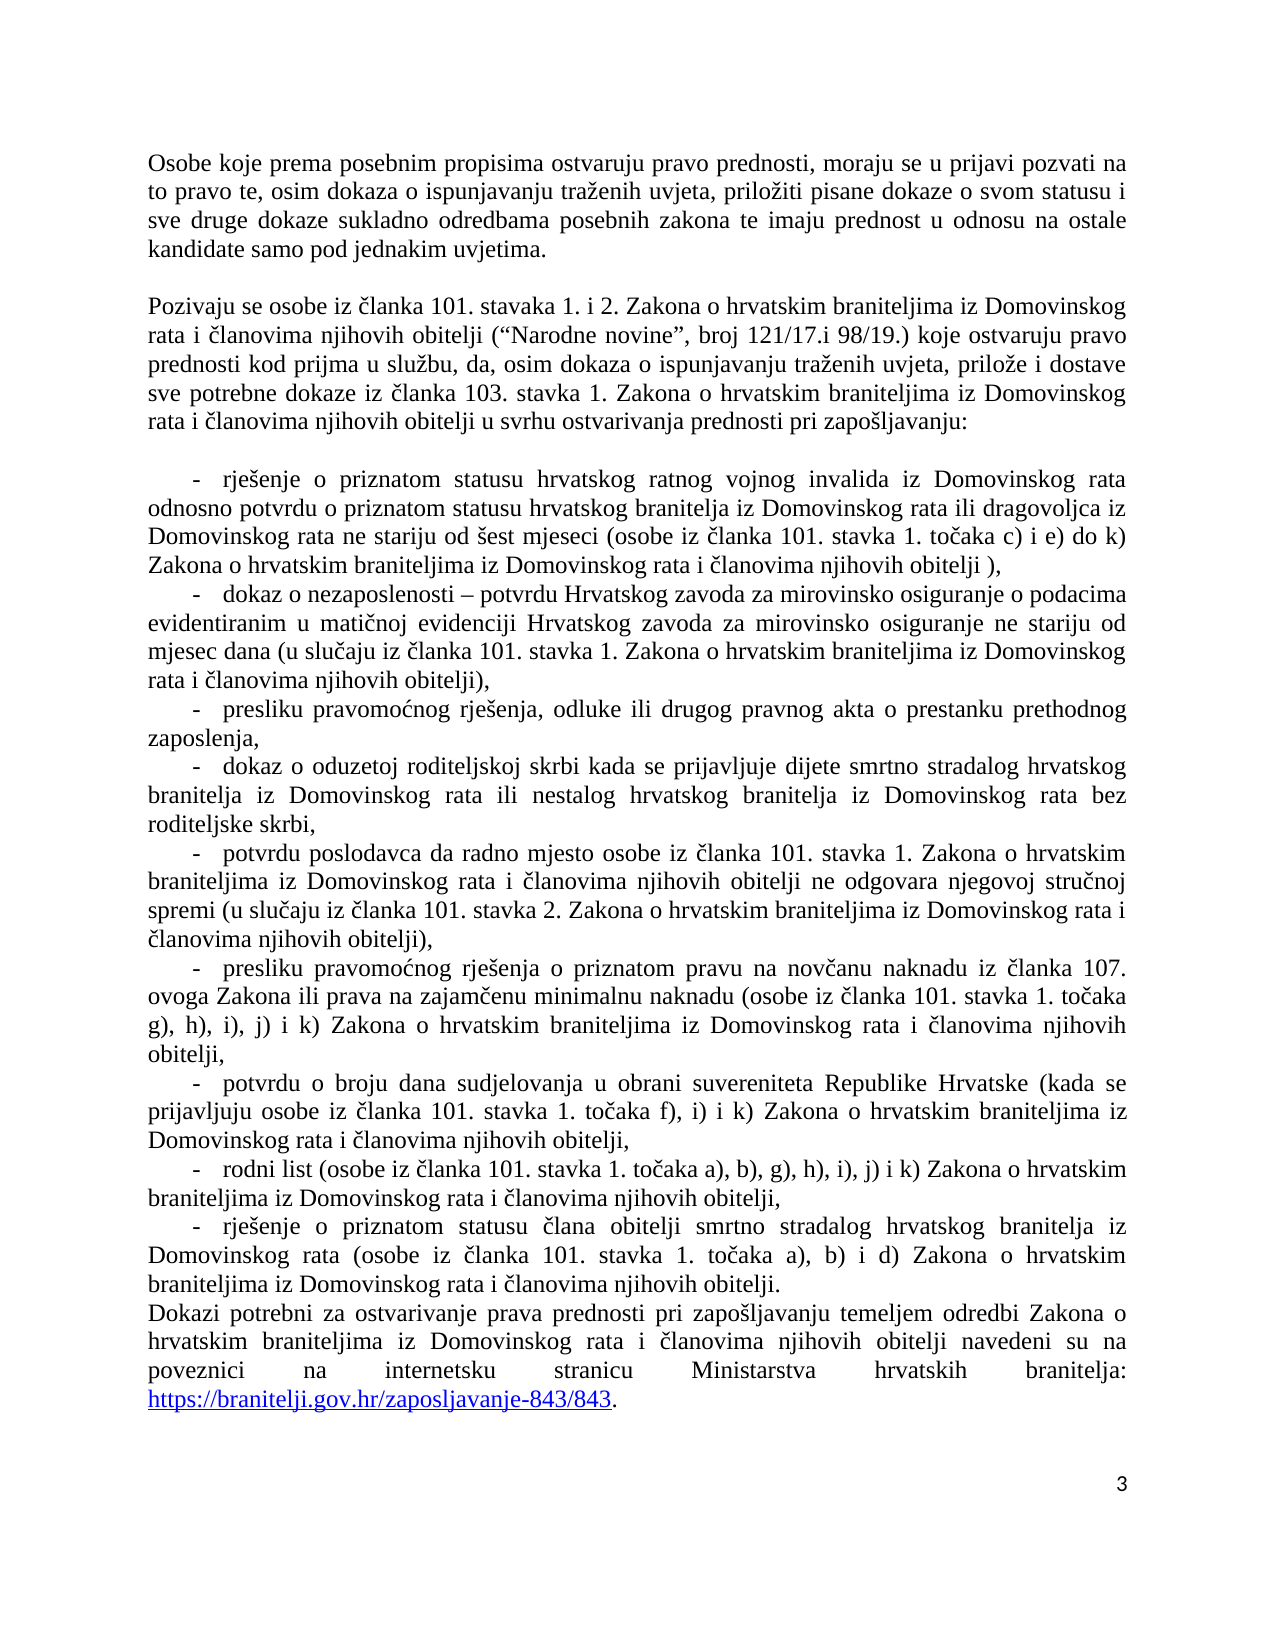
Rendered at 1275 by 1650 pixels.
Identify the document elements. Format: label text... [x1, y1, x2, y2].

text Dokazi potrebni za ostvarivanje prava prednosti pri zapošljavanju temeljem odredbi Zakona o hrvatskim braniteljima iz Domovinskog rata i članovima njihovih obitelji navedeni su na poveznici na internetsku stranicu Ministarstva hrvatskih branitelja: https://branitelji.gov.hr/zaposljavanje-843/843. [148, 1298, 1127, 1413]
list rješenje o priznatom statusu člana obitelji smrtno stradalog hrvatskog branitelja iz Domovinskog rata (osobe iz članka 101. stavka 1. točaka a), b) i d) Zakona o hrvatskim braniteljima iz Domovinskog rata i članovima njihovih obitelji. [148, 1211, 1127, 1298]
list potvrdu o broju dana sudjelovanja u obrani suvereniteta Republike Hrvatske (kada se prijavljuju osobe iz članka 101. stavka 1. točaka f), i) i k) Zakona o hrvatskim braniteljima iz Domovinskog rata i članovima njihovih obitelji, [148, 1068, 1127, 1154]
text Osobe koje prema posebnim propisima ostvaruju pravo prednosti, moraju se u prijavi pozvati na to pravo te, osim dokaza o ispunjavanju traženih uvjeta, priložiti pisane dokaze o svom statusu i sve druge dokaze sukladno odredbama posebnih zakona te imaju prednost u odnosu na ostale kandidate samo pod jednakim uvjetima. [148, 148, 1127, 263]
list dokaz o nezaposlenosti – potvrdu Hrvatskog zavoda za mirovinsko osiguranje o podacima evidentiranim u matičnoj evidenciji Hrvatskog zavoda za mirovinsko osiguranje ne stariju od mjesec dana (u slučaju iz članka 101. stavka 1. Zakona o hrvatskim braniteljima iz Domovinskog rata i članovima njihovih obitelji), [148, 579, 1127, 694]
list potvrdu poslodavca da radno mjesto osobe iz članka 101. stavka 1. Zakona o hrvatskim braniteljima iz Domovinskog rata i članovima njihovih obitelji ne odgovara njegovoj stručnoj spremi (u slučaju iz članka 101. stavka 2. Zakona o hrvatskim braniteljima iz Domovinskog rata i članovima njihovih obitelji), [148, 838, 1127, 953]
list dokaz o oduzetoj roditeljskoj skrbi kada se prijavljuje dijete smrtno stradalog hrvatskog branitelja iz Domovinskog rata ili nestalog hrvatskog branitelja iz Domovinskog rata bez roditeljske skrbi, [148, 751, 1127, 838]
list presliku pravomoćnog rješenja, odluke ili drugog pravnog akta o prestanku prethodnog zaposlenja, [148, 694, 1127, 751]
list rješenje o priznatom statusu hrvatskog ratnog vojnog invalida iz Domovinskog rata odnosno potvrdu o priznatom statusu hrvatskog branitelja iz Domovinskog rata ili dragovoljca iz Domovinskog rata ne stariju od šest mjeseci (osobe iz članka 101. stavka 1. točaka c) i e) do k) Zakona o hrvatskim braniteljima iz Domovinskog rata i članovima njihovih obitelji ), [148, 464, 1127, 579]
list presliku pravomoćnog rješenja o priznatom pravu na novčanu naknadu iz članka 107. ovoga Zakona ili prava na zajamčenu minimalnu naknadu (osobe iz članka 101. stavka 1. točaka g), h), i), j) i k) Zakona o hrvatskim braniteljima iz Domovinskog rata i članovima njihovih obitelji, [148, 953, 1127, 1068]
list rodni list (osobe iz članka 101. stavka 1. točaka a), b), g), h), i), j) i k) Zakona o hrvatskim braniteljima iz Domovinskog rata i članovima njihovih obitelji, [148, 1154, 1127, 1211]
text Pozivaju se osobe iz članka 101. stavaka 1. i 2. Zakona o hrvatskim braniteljima iz Domovinskog rata i članovima njihovih obitelji (“Narodne novine”, broj 121/17.i 98/19.) koje ostvaruju pravo prednosti kod prijma u službu, da, osim dokaza o ispunjavanju traženih uvjeta, prilože i dostave sve potrebne dokaze iz članka 103. stavka 1. Zakona o hrvatskim braniteljima iz Domovinskog rata i članovima njihovih obitelji u svrhu ostvarivanja prednosti pri zapošljavanju: [148, 291, 1127, 435]
